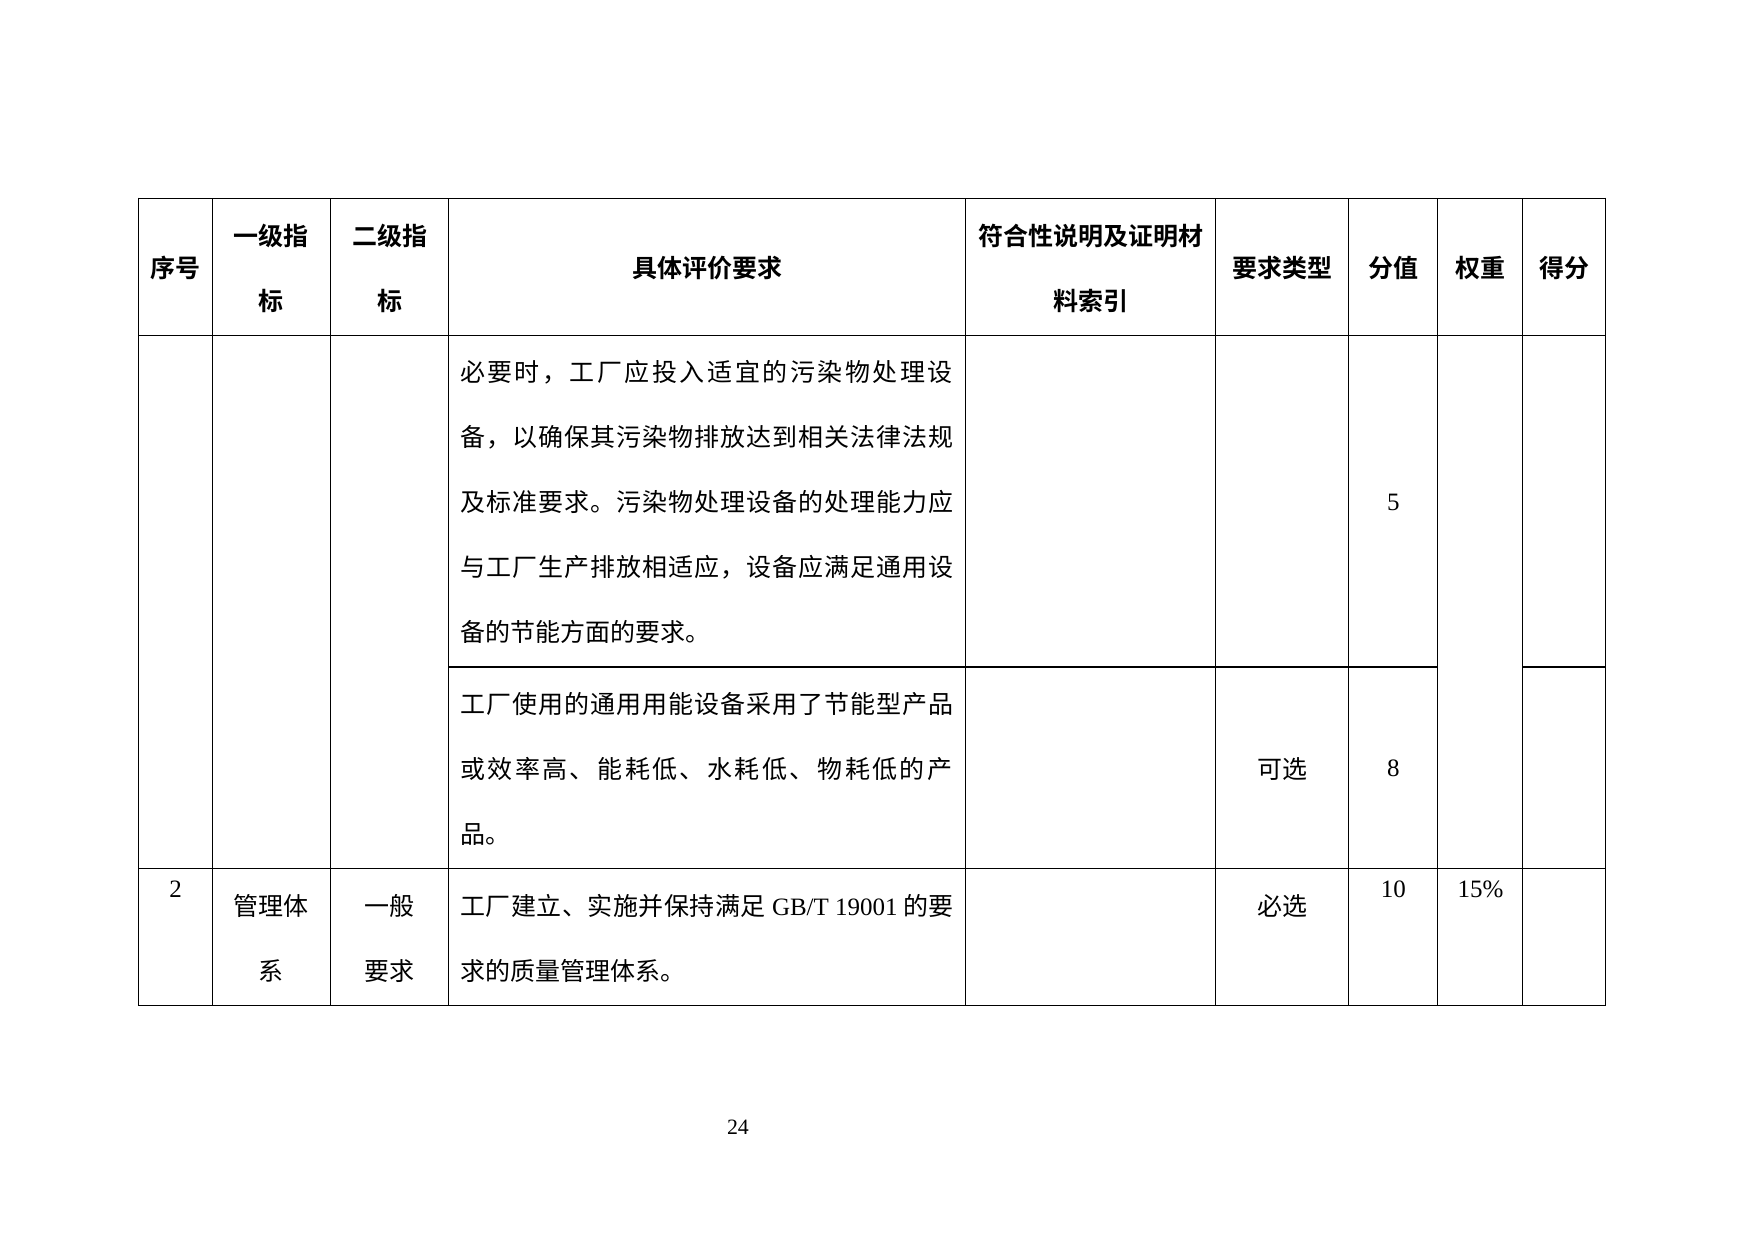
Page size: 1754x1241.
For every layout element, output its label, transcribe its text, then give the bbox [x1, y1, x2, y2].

table_cell [966, 336, 1215, 666]
table_cell [966, 869, 1215, 1005]
table_header 分值 [1349, 199, 1437, 334]
table_header 权重 [1438, 199, 1522, 334]
table_header 一级指标 [213, 199, 330, 334]
table_cell [966, 668, 1215, 868]
table_cell 一般 要求 [331, 869, 448, 1005]
table_cell 15% [1438, 869, 1522, 1005]
table_cell [1523, 869, 1605, 1005]
table_cell 必要时，工厂应投入适宜的污染物处理设备，以确保其污染物排放达到相关法律法规及标准要求。污染物处理设备的处理能力应与工厂生产排放相适应，设备应满足通用设备的节能方面的要求。 [449, 336, 965, 666]
table_cell 2 [139, 869, 212, 1005]
table_cell [1523, 668, 1605, 868]
table_cell 8 [1349, 668, 1437, 868]
table_header 序号 [139, 199, 212, 334]
table_header 具体评价要求 [449, 199, 965, 334]
table_cell 工厂使用的通用用能设备采用了节能型产品或效率高、能耗低、水耗低、物耗低的产品。 [449, 668, 965, 868]
table_header 得分 [1523, 199, 1605, 334]
table_cell [1523, 336, 1605, 666]
table_header 要求类型 [1216, 199, 1348, 334]
table_cell 必选 [1216, 869, 1348, 1005]
table_cell 管理体系 [213, 869, 330, 1005]
table_header 二级指标 [331, 199, 448, 334]
table_cell 5 [1349, 336, 1437, 666]
table_cell 10 [1349, 869, 1437, 1005]
table_cell 工厂建立、实施并保持满足GB/T 19001的要求的质量管理体系。 [449, 869, 965, 1005]
table_cell 可选 [1216, 668, 1348, 868]
table_header 符合性说明及证明材料索引 [966, 199, 1215, 334]
